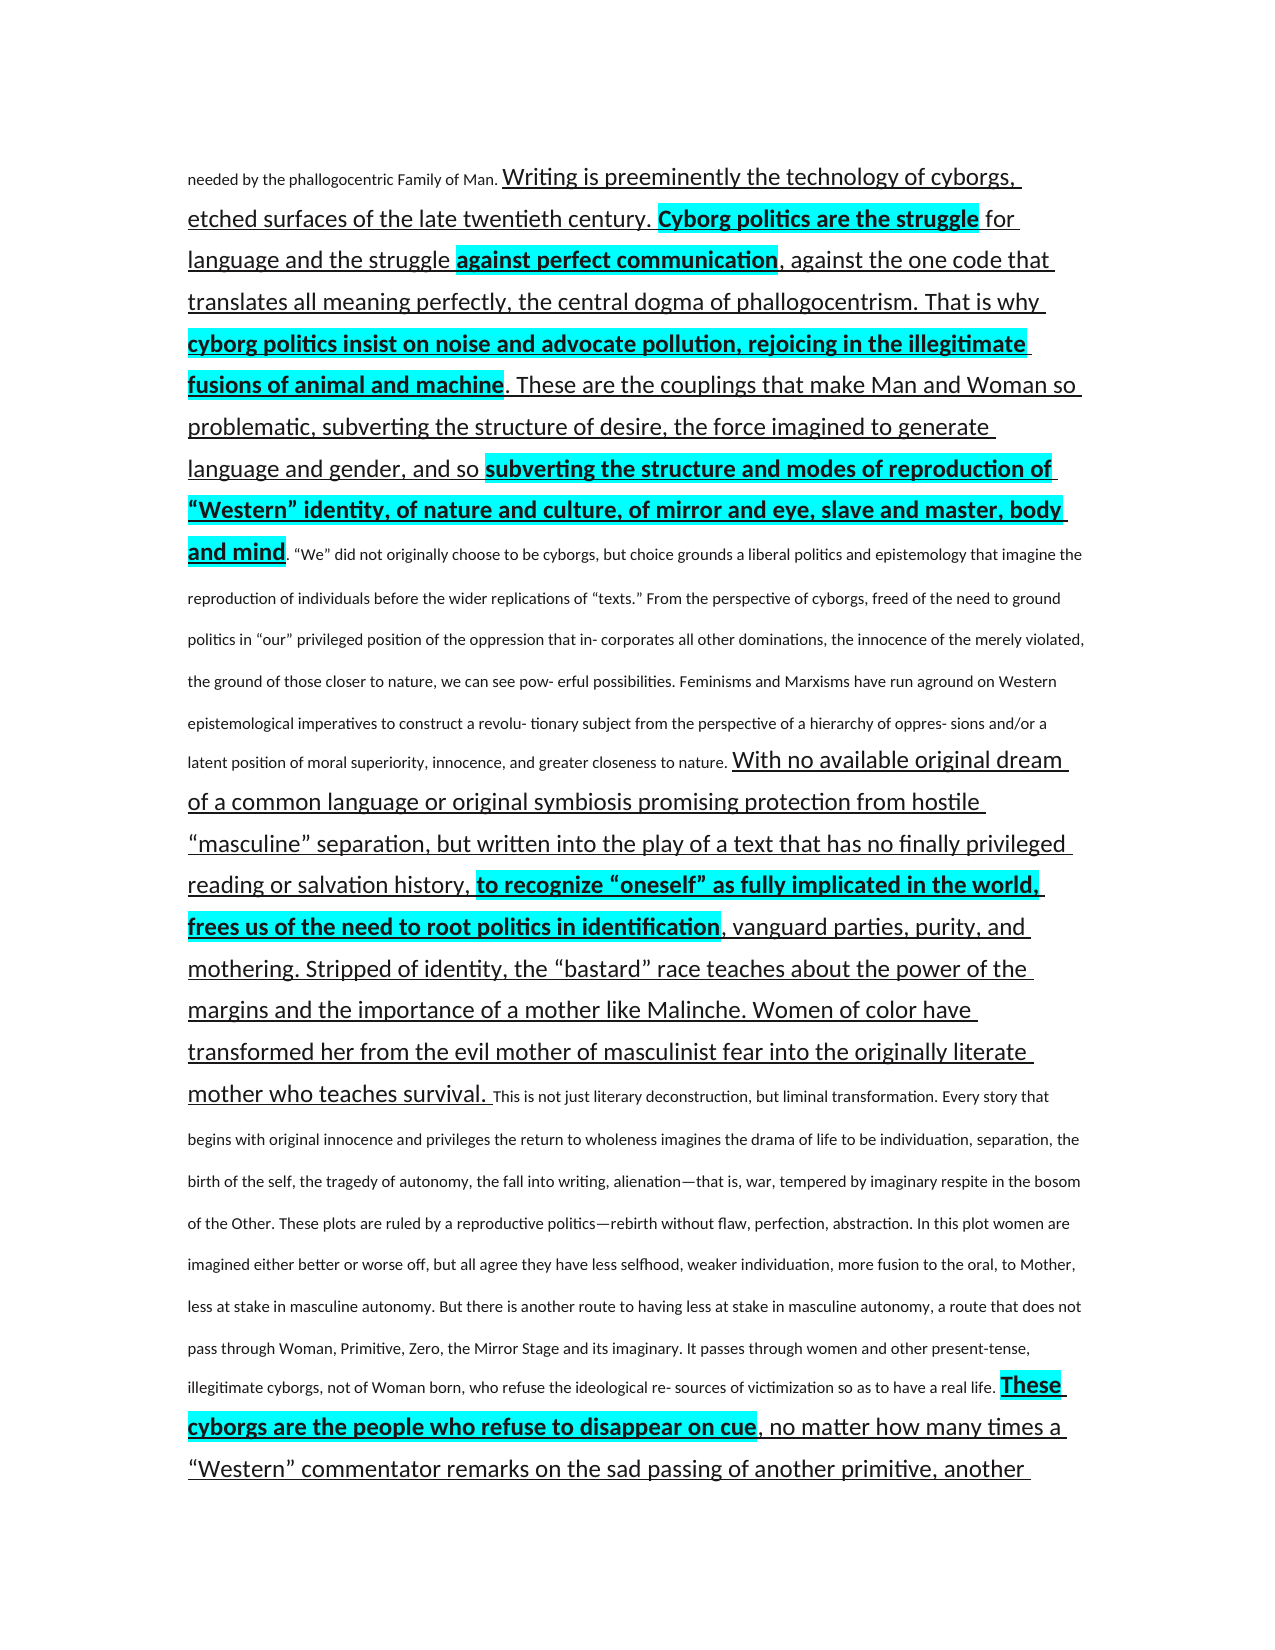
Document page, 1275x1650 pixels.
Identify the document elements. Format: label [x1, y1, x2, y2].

text [187, 150, 1087, 1483]
